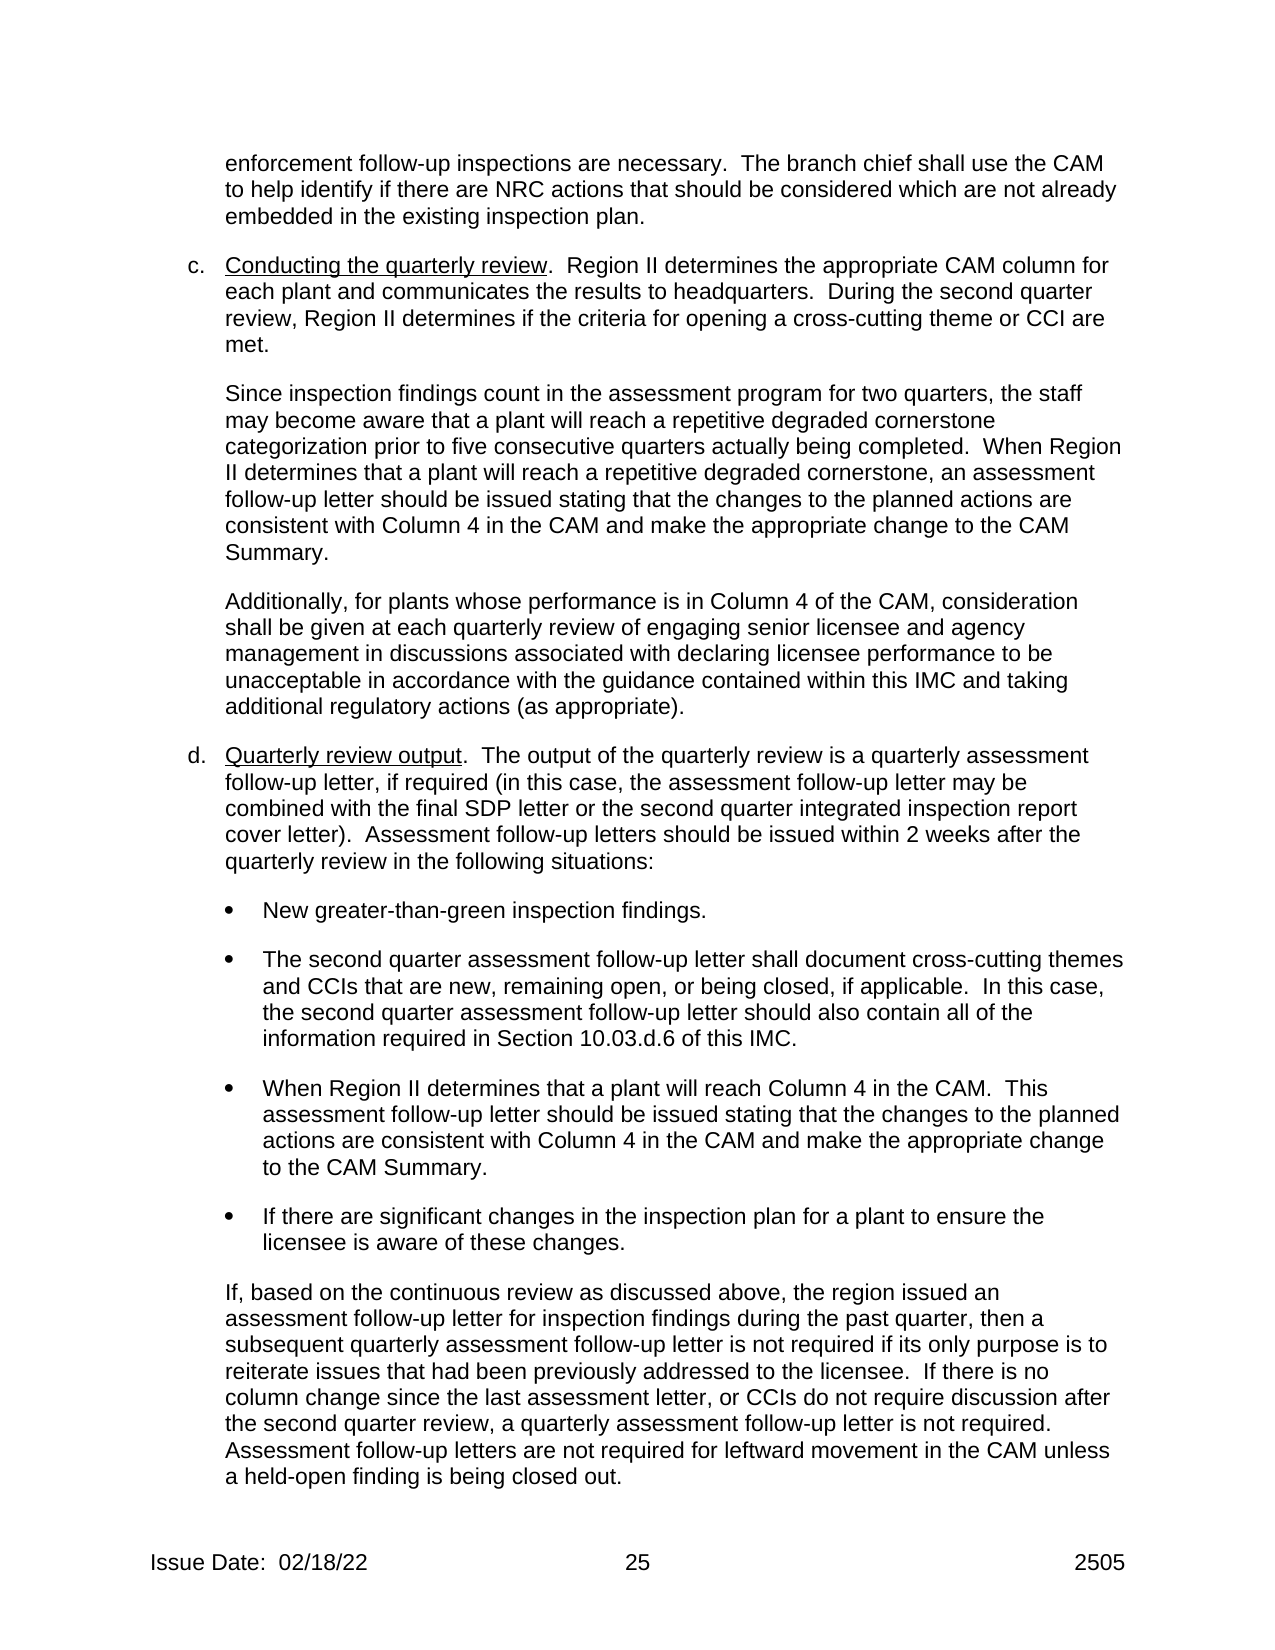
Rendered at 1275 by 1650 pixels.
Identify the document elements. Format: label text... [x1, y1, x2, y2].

list Quarterly review output. The output of the quarterly review is a quarterly assessment follow-up letter, if required (in this case, the assessment follow-up letter may be combined with the final SDP letter or the second quarter integrated inspection report cover letter). Assessment follow-up letters should be issued within 2 weeks after the quarterly review in the following situations: [187, 742, 1125, 874]
text Since inspection findings count in the assessment program for two quarters, the staff may become aware that a plant will reach a repetitive degraded cornerstone categorization prior to five consecutive quarters actually being completed. When Region II determines that a plant will reach a repetitive degraded cornerstone, an assessment follow-up letter should be issued stating that the changes to the planned actions are consistent with Column 4 in the CAM and make the appropriate change to the CAM Summary. [225, 380, 1125, 565]
list When Region II determines that a plant will reach Column 4 in the CAM. This assessment follow-up letter should be issued stating that the changes to the planned actions are consistent with Column 4 in the CAM and make the appropriate change to the CAM Summary. [225, 1075, 1125, 1180]
text If, based on the continuous review as discussed above, the region issued an assessment follow-up letter for inspection findings during the past quarter, then a subsequent quarterly assessment follow-up letter is not required if its only purpose is to reiterate issues that had been previously addressed to the licensee. If there is no column change since the last assessment letter, or CCIs do not require discussion after the second quarter review, a quarterly assessment follow-up letter is not required. Assessment follow-up letters are not required for leftward movement in the CAM unless a held-open finding is being closed out. [225, 1279, 1125, 1489]
text Additionally, for plants whose performance is in Column 4 of the CAM, consideration shall be given at each quarterly review of engaging senior licensee and agency management in discussions associated with declaring licensee performance to be unacceptable in accordance with the guidance contained within this IMC and taking additional regulatory actions (as appropriate). [225, 588, 1125, 719]
list The second quarter assessment follow-up letter shall document cross-cutting themes and CCIs that are new, remaining open, or being closed, if applicable. In this case, the second quarter assessment follow-up letter should also contain all of the information required in Section 10.03.d.6 of this IMC. [225, 946, 1125, 1052]
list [187, 150, 1125, 229]
list Conducting the quarterly review. Region II determines the appropriate CAM column for each plant and communicates the results to headquarters. During the second quarter review, Region II determines if the criteria for opening a cross-cutting theme or CCI are met. [187, 252, 1125, 357]
list If there are significant changes in the inspection plan for a plant to ensure the licensee is aware of these changes. [225, 1203, 1125, 1256]
list New greater-than-green inspection findings. [225, 897, 1125, 923]
